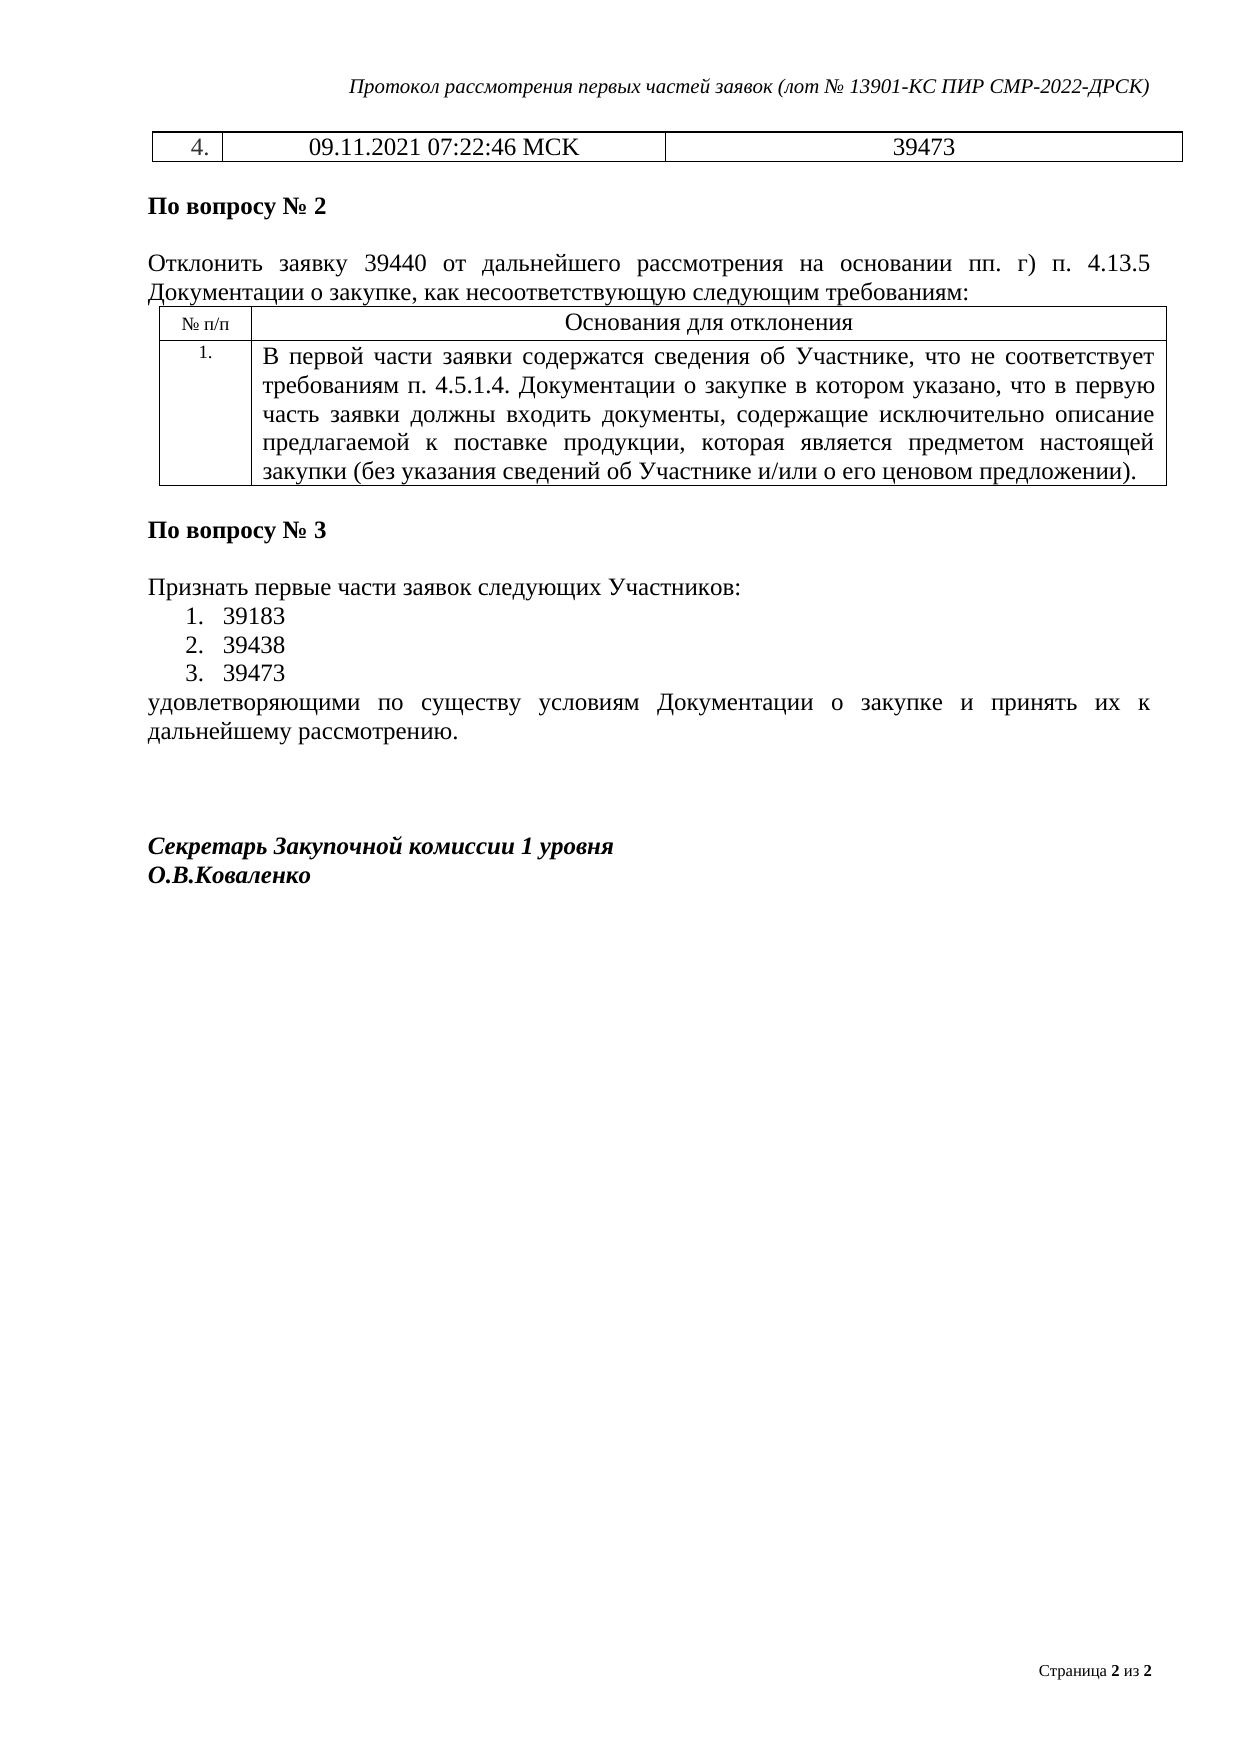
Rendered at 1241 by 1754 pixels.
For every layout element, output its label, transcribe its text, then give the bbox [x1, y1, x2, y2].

table_cell В первой части заявки содержатся сведения об Участнике, что не соответствует требованиям п. 4.5.1.4. Документации о закупке в котором указано, что в первую часть заявки должны входить документы, содержащие исключительно описание предлагаемой к поставке продукции, которая является предметом настоящей закупки (без указания сведений об Участнике и/или о его ценовом предложении). [252, 341, 1166, 485]
text Отклонить заявку 39440 от дальнейшего рассмотрения на основании пп. г) п. 4.13.5 Документации о закупке, как несоответствующую следующим требованиям: [148, 248, 1152, 306]
text Секретарь Закупочной комиссии 1 уровня О.В.Коваленко [148, 831, 1152, 888]
text удовлетворяющими по существу условиям Документации о закупке и принять их к дальнейшему рассмотрению. [148, 687, 1152, 745]
text По вопросу № 3 [148, 515, 1152, 543]
table_cell 1. [160, 341, 251, 485]
text Признать первые части заявок следующих Участников: [148, 572, 1152, 601]
table_cell 09.11.2021 07:22:46 MCK [223, 133, 665, 161]
table_header Основания для отклонения [252, 307, 1166, 340]
table_cell 39473 [666, 133, 1182, 161]
list 39473 [185, 658, 1152, 687]
text По вопросу № 2 [148, 191, 1152, 220]
table_cell [153, 133, 222, 161]
list 39438 [185, 630, 1152, 658]
table_header № п/п [160, 307, 251, 340]
list 39183 [185, 601, 1152, 630]
